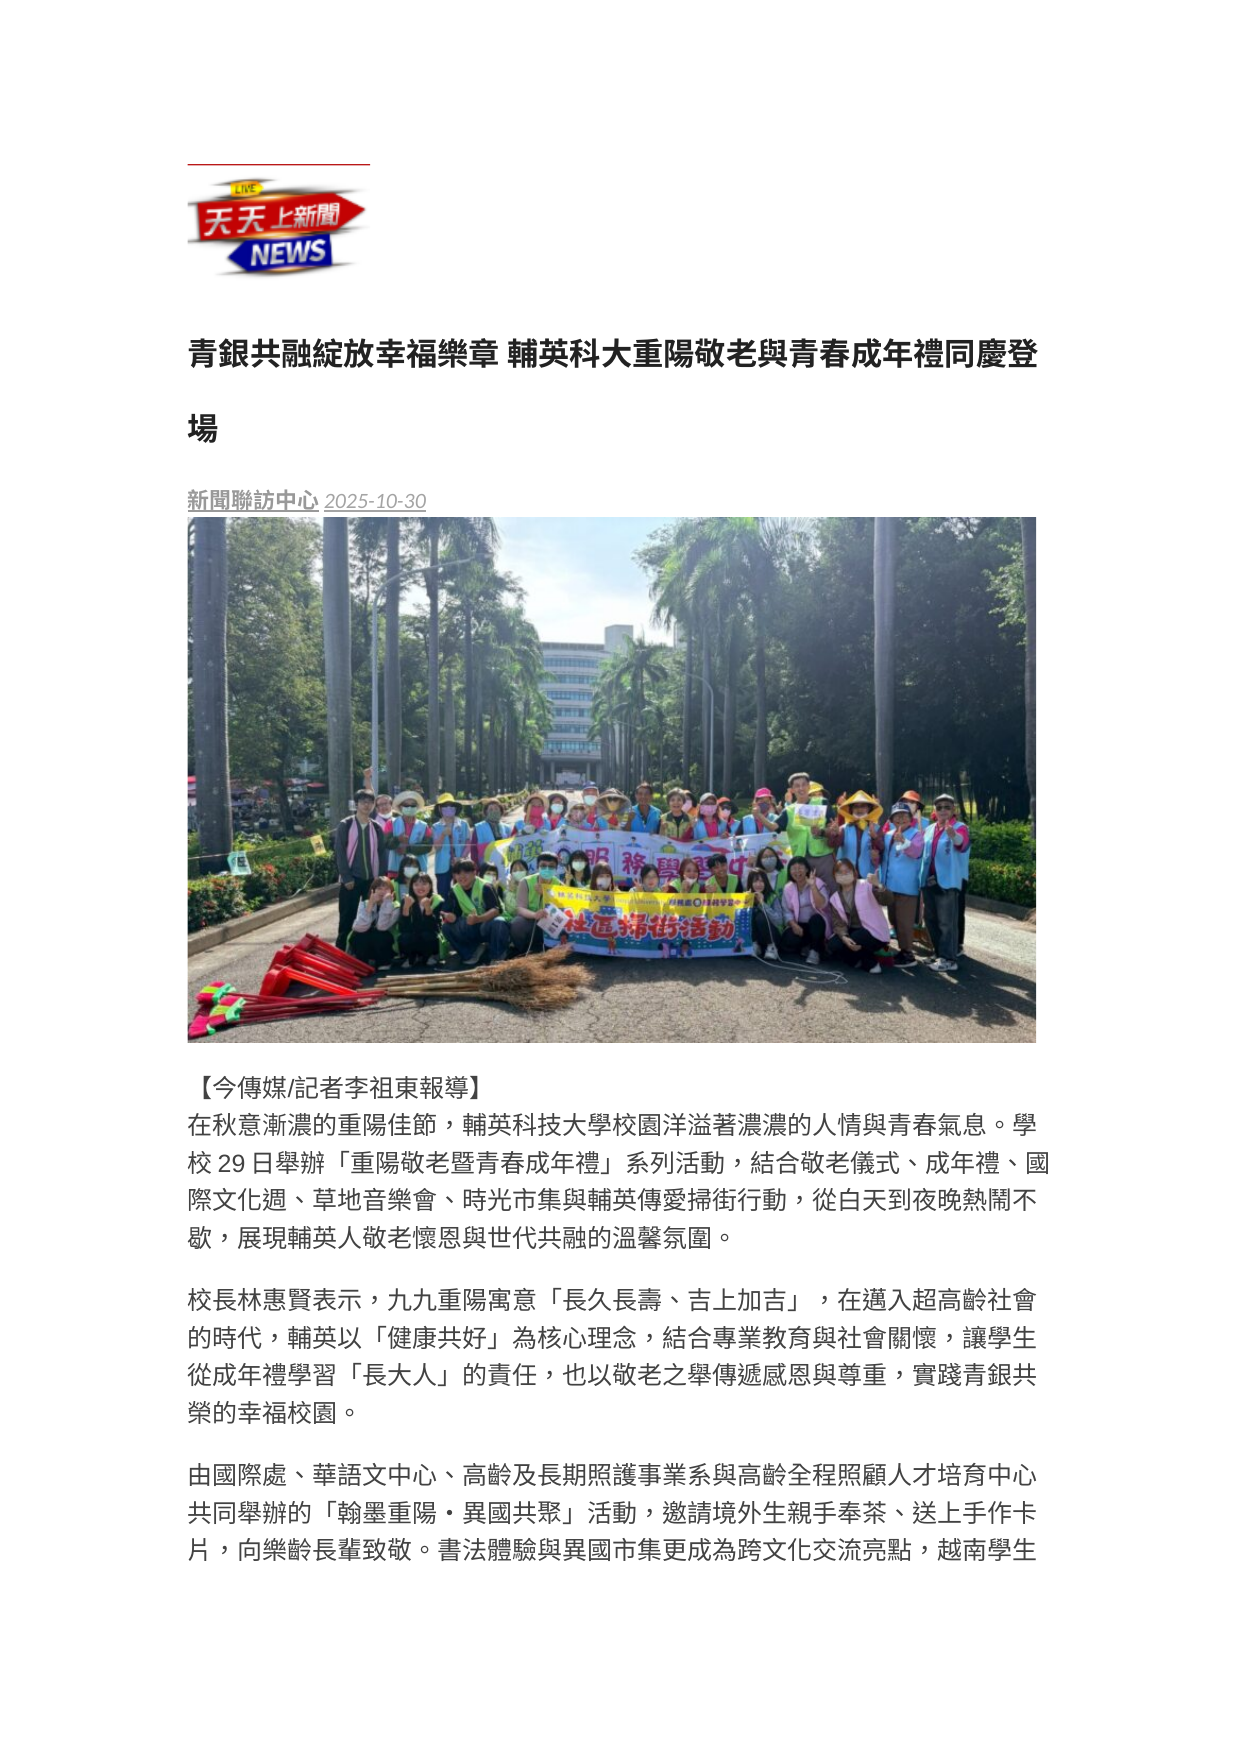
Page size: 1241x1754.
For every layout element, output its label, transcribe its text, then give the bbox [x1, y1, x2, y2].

text 校長林惠賢表示，九九重陽寓意「長久長壽、吉上加吉」，在邁入超高齡社會的時代，輔英以「健康共好」為核心理念，結合專業教育與社會關懷，讓學生從成年禮學習「長大人」的責任，也以敬老之舉傳遞感恩與尊重，實踐青銀共榮的幸福校園。 [187, 1280, 1053, 1430]
text 新聞聯訪中心 2025-10-30 [187, 480, 1053, 518]
picture [187, 517, 1037, 1043]
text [187, 1455, 1053, 1568]
subtitle 青銀共融綻放幸福樂章 輔英科大重陽敬老與青春成年禮同慶登場 [187, 314, 1053, 464]
text 【今傳媒/記者李祖東報導】 在秋意漸濃的重陽佳節，輔英科技大學校園洋溢著濃濃的人情與青春氣息。學校29日舉辦「重陽敬老暨青春成年禮」系列活動，結合敬老儀式、成年禮、國際文化週、草地音樂會、時光市集與輔英傳愛掃街行動，從白天到夜晚熱鬧不歇，展現輔英人敬老懷恩與世代共融的溫馨氛圍。 [187, 1068, 1053, 1255]
